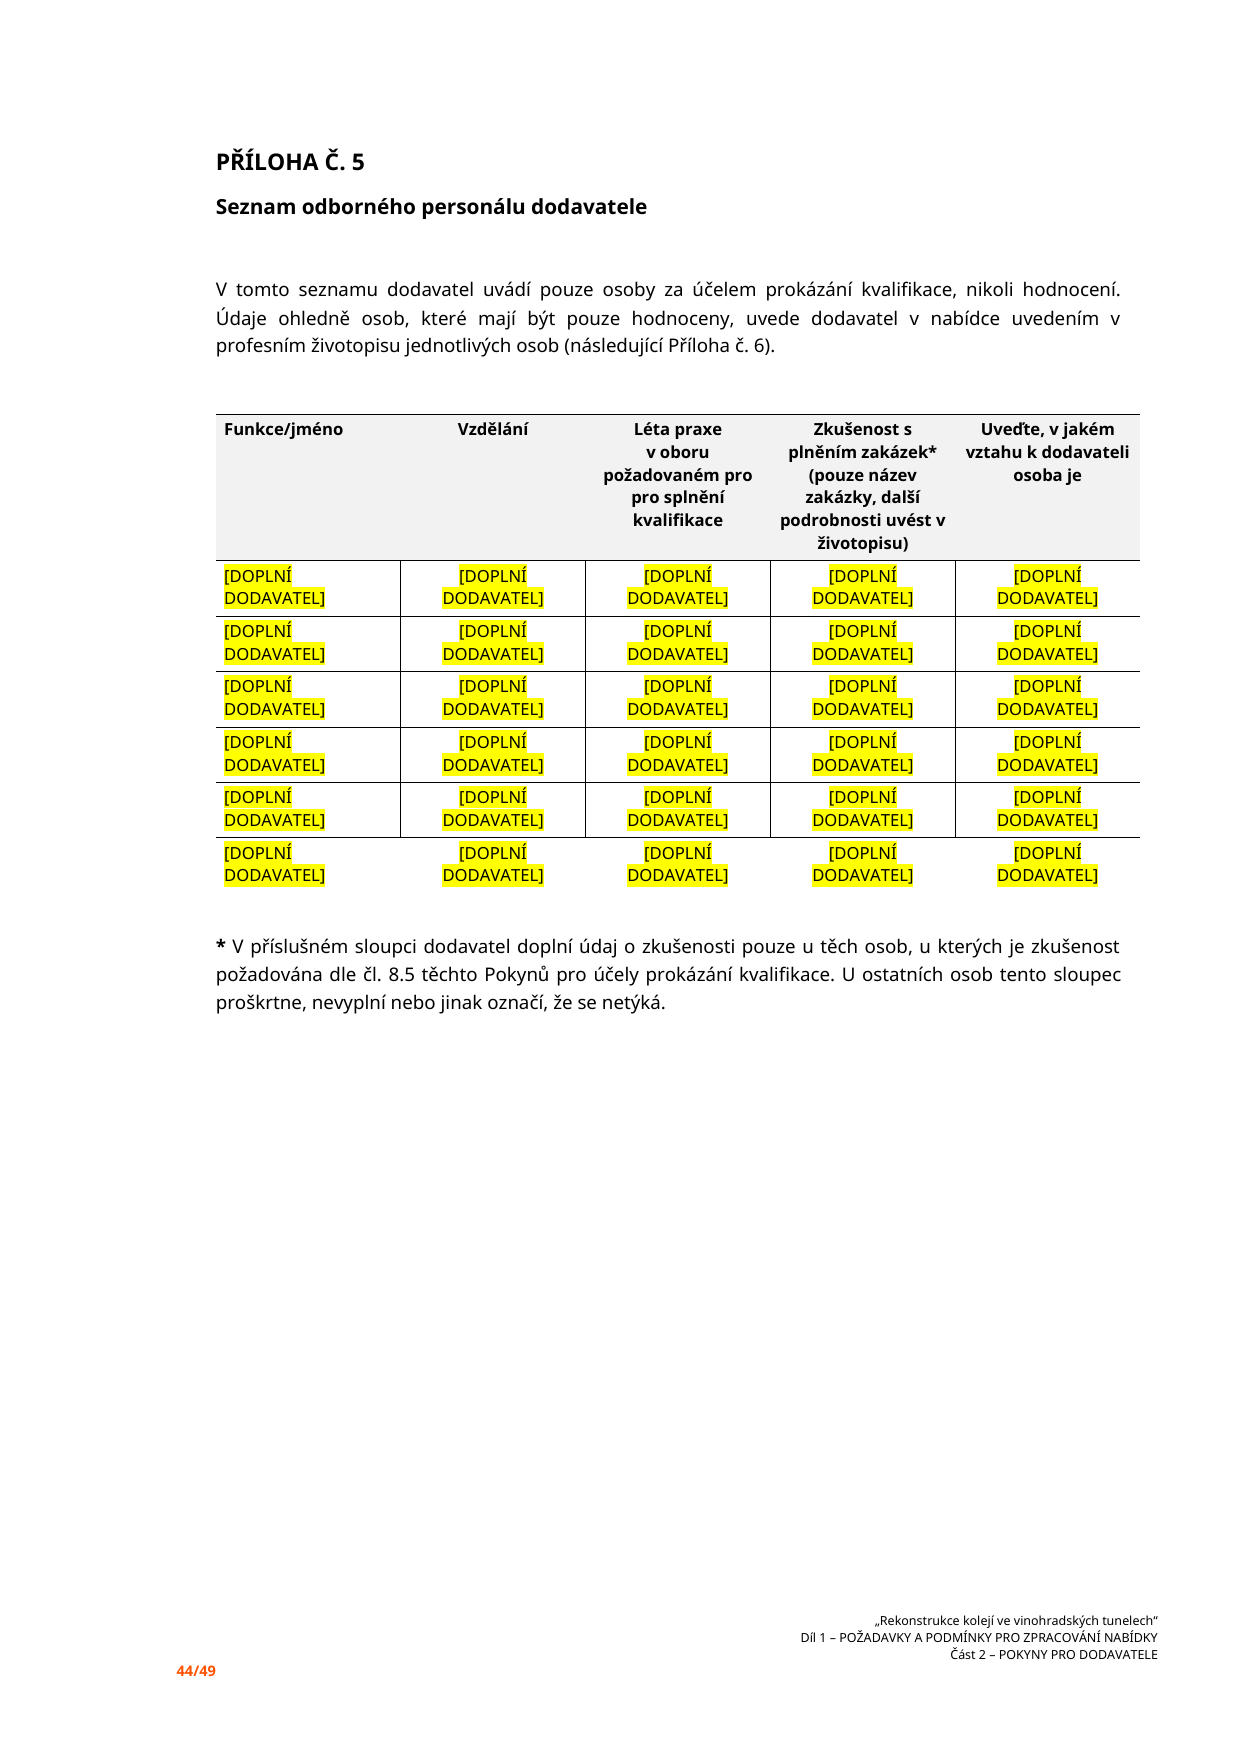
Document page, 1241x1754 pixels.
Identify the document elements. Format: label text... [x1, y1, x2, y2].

table_cell [DOPLNÍ DODAVATEL] [956, 561, 1140, 616]
table_cell [DOPLNÍ DODAVATEL] [216, 561, 400, 616]
table_cell [DOPLNÍ DODAVATEL] [771, 617, 955, 671]
table_header Zkušenost s plněním zakázek* (pouze název zakázky, další podrobnosti uvést v životopisu) [770, 415, 955, 560]
table_cell [DOPLNÍ DODAVATEL] [216, 728, 400, 782]
table_cell [DOPLNÍ DODAVATEL] [771, 561, 955, 616]
table_cell [DOPLNÍ DODAVATEL] [401, 728, 585, 782]
table_header Funkce/jméno [216, 415, 400, 560]
table_cell [DOPLNÍ DODAVATEL] [955, 838, 1140, 893]
table_cell [DOPLNÍ DODAVATEL] [585, 838, 770, 893]
table_cell [DOPLNÍ DODAVATEL] [586, 783, 770, 837]
text V tomto seznamu dodavatel uvádí pouze osoby za účelem prokázání kvalifikace, nikoli hodnocení. Údaje ohledně osob, které mají být pouze hodnoceny, uvede dodavatel v nabídce uvedením v profesním životopisu jednotlivých osob (následující Příloha č. 6). [216, 277, 1122, 358]
table_cell [DOPLNÍ DODAVATEL] [400, 838, 585, 893]
table_cell [DOPLNÍ DODAVATEL] [401, 783, 585, 837]
table_cell [DOPLNÍ DODAVATEL] [216, 783, 400, 837]
table_cell [DOPLNÍ DODAVATEL] [401, 672, 585, 726]
table_cell [DOPLNÍ DODAVATEL] [586, 617, 770, 671]
text Seznam odborného personálu dodavatele [216, 192, 1122, 221]
table_cell [DOPLNÍ DODAVATEL] [771, 672, 955, 726]
table_cell [DOPLNÍ DODAVATEL] [956, 728, 1140, 782]
table_cell [DOPLNÍ DODAVATEL] [586, 672, 770, 726]
table_cell [DOPLNÍ DODAVATEL] [771, 783, 955, 837]
table_cell [DOPLNÍ DODAVATEL] [216, 838, 400, 893]
table_cell [DOPLNÍ DODAVATEL] [956, 672, 1140, 726]
table_cell [DOPLNÍ DODAVATEL] [770, 838, 955, 893]
table_cell [DOPLNÍ DODAVATEL] [216, 672, 400, 726]
table_cell [DOPLNÍ DODAVATEL] [401, 561, 585, 616]
text * V příslušném sloupci dodavatel doplní údaj o zkušenosti pouze u těch osob, u kterých je zkušenost požadována dle čl. 8.5 těchto Pokynů pro účely prokázání kvalifikace. U ostatních osob tento sloupec proškrtne, nevyplní nebo jinak označí, že se netýká. [216, 933, 1122, 1015]
table_cell [DOPLNÍ DODAVATEL] [956, 783, 1140, 837]
table_cell [DOPLNÍ DODAVATEL] [586, 561, 770, 616]
table_cell [DOPLNÍ DODAVATEL] [771, 728, 955, 782]
table_header Léta praxe v oboru požadovaném pro pro splnění kvalifikace [585, 415, 770, 560]
table_header Uveďte, v jakém vztahu k dodavateli osoba je [955, 415, 1140, 560]
table_header Vzdělání [400, 415, 585, 560]
table_cell [DOPLNÍ DODAVATEL] [956, 617, 1140, 671]
table_cell [DOPLNÍ DODAVATEL] [586, 728, 770, 782]
text Příloha č. 5 [216, 146, 1122, 177]
table_cell [DOPLNÍ DODAVATEL] [401, 617, 585, 671]
table_cell [DOPLNÍ DODAVATEL] [216, 617, 400, 671]
